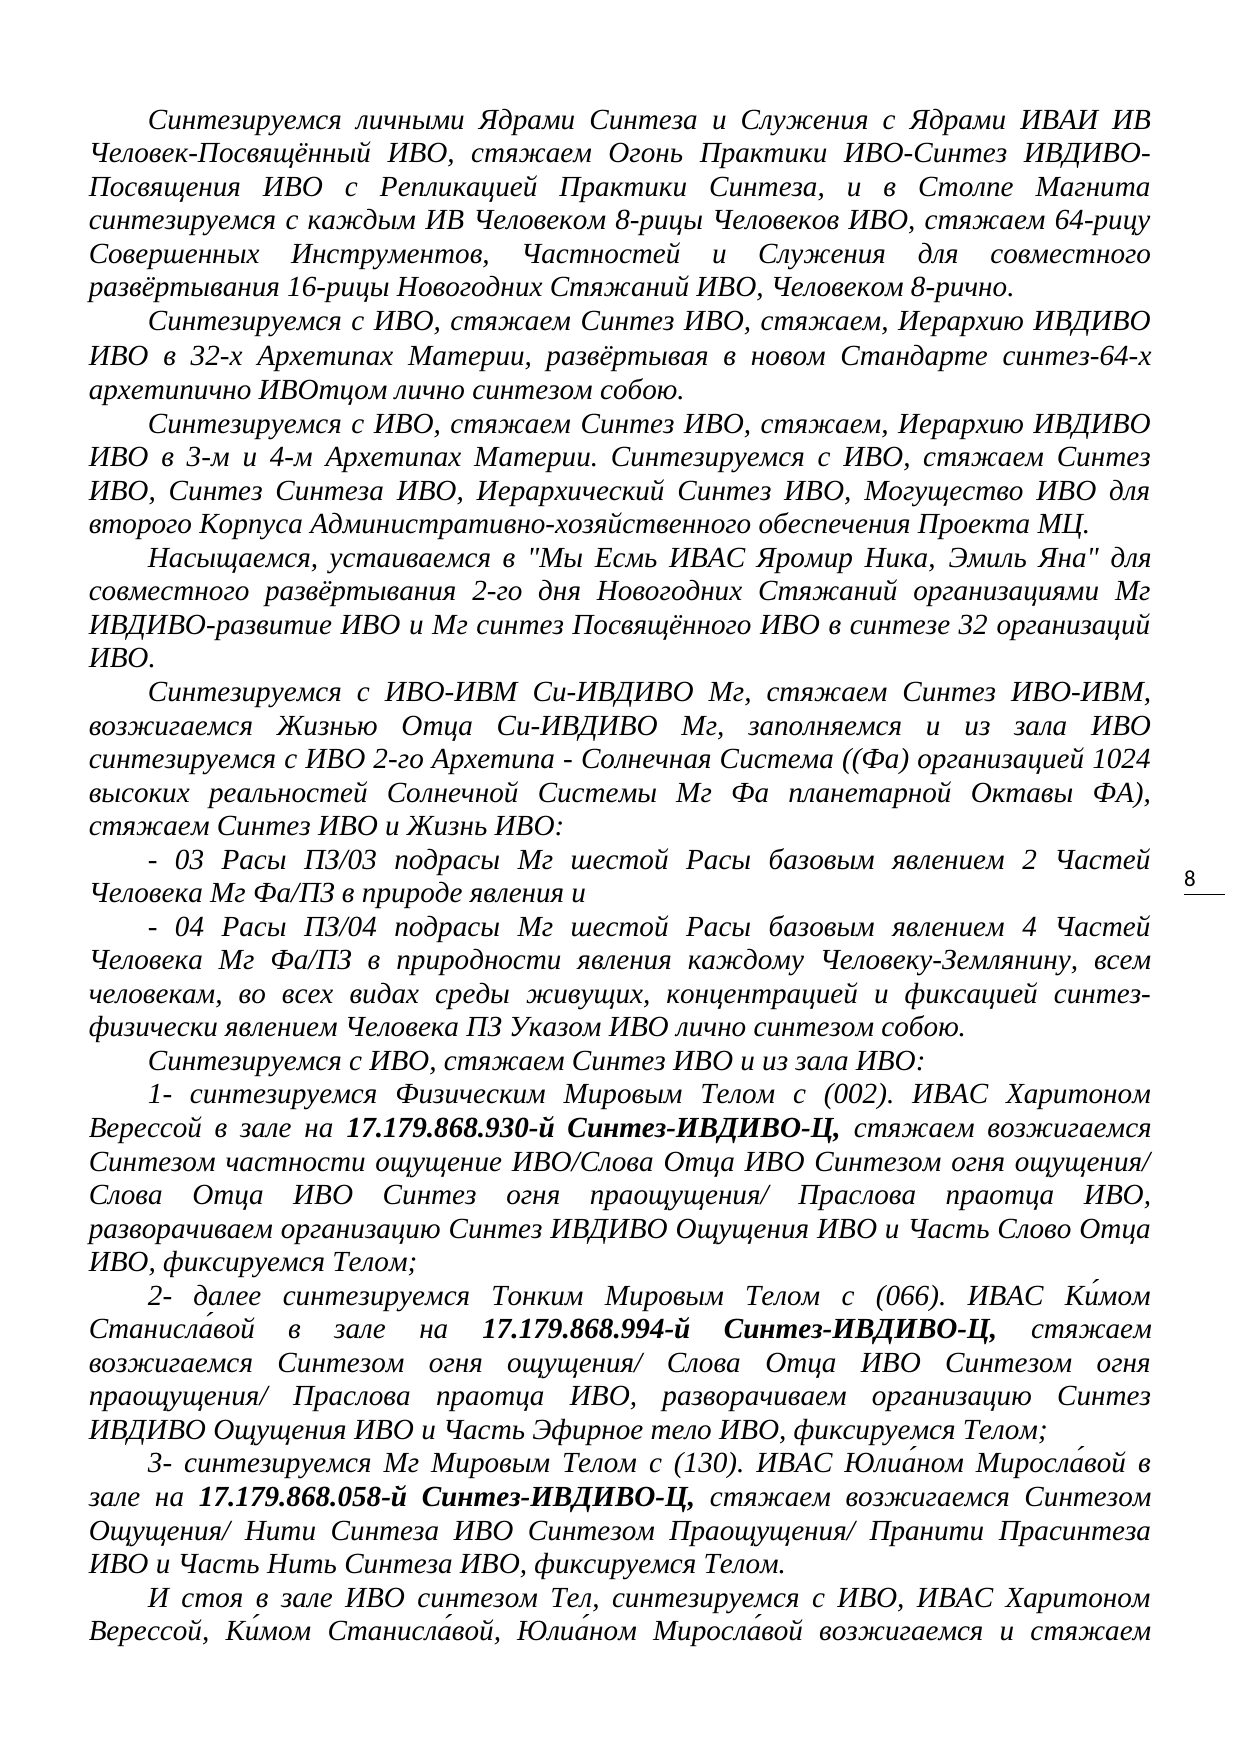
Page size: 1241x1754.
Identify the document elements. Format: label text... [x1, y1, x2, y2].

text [88, 1580, 1152, 1647]
text - 04 Расы ПЗ/04 подрасы Мг шестой Расы базовым явлением 4 Частей Человека Мг Фа/ПЗ в природности явления каждому Человеку-Землянину, всем человекам, во всех видах среды живущих, концентрацией и фиксацией синтез-физически явлением Человека ПЗ Указом ИВО лично синтезом собою. [88, 909, 1152, 1043]
text Синтезируемся личными Ядрами Синтеза и Служения с Ядрами ИВАИ ИВ Человек-Посвящённый ИВО, стяжаем Огонь Практики ИВО-Синтез ИВДИВО-Посвящения ИВО с Репликацией Практики Синтеза, и в Столпе Магнита синтезируемся с каждым ИВ Человеком 8-рицы Человеков ИВО, стяжаем 64-рицу Совершенных Инструментов, Частностей и Служения для совместного развёртывания 16-рицы Новогодних Стяжаний ИВО, Человеком 8-рично. [88, 102, 1152, 303]
text 1- синтезируемся Физическим Мировым Телом с (002). ИВАС Харитоном Верессой в зале на 17.179.868.930-й Синтез-ИВДИВО-Ц, стяжаем возжигаемся Синтезом частности ощущение ИВО/Слова Отца ИВО Синтезом огня ощущения/ Слова Отца ИВО Синтез огня праощущения/ Праслова праотца ИВО, разворачиваем организацию Синтез ИВДИВО Ощущения ИВО и Часть Слово Отца ИВО, фиксируемся Телом; [88, 1077, 1152, 1278]
text - 03 Расы ПЗ/03 подрасы Мг шестой Расы базовым явлением 2 Частей Человека Мг Фа/ПЗ в природе явления и [88, 842, 1152, 909]
text Насыщаемся, устаиваемся в "Мы Есмь ИВАС Яромир Ника, Эмиль Яна" для совместного развёртывания 2-го дня Новогодних Стяжаний организациями Мг ИВДИВО-развитие ИВО и Мг синтез Посвящённого ИВО в синтезе 32 организаций ИВО. [88, 540, 1152, 674]
text 2- далее синтезируемся Тонким Мировым Телом с (066). ИВАС Ки́мом Станисла́вой в зале на 17.179.868.994-й Синтез-ИВДИВО-Ц, стяжаем возжигаемся Синтезом огня ощущения/ Слова Отца ИВО Синтезом огня праощущения/ Праслова праотца ИВО, разворачиваем организацию Синтез ИВДИВО Ощущения ИВО и Часть Эфирное тело ИВО, фиксируемся Телом; [88, 1278, 1152, 1446]
text Синтезируемся с ИВО, стяжаем Синтез ИВО, стяжаем, Иерархию ИВДИВО ИВО в 32-х Архетипах Материи, развёртывая в новом Стандарте синтез-64-х архетипично ИВОтцом лично синтезом собою. [88, 303, 1152, 406]
text Синтезируемся с ИВО, стяжаем Синтез ИВО, стяжаем, Иерархию ИВДИВО ИВО в 3-м и 4-м Архетипах Материи. Синтезируемся с ИВО, стяжаем Синтез ИВО, Синтез Синтеза ИВО, Иерархический Синтез ИВО, Могущество ИВО для второго Корпуса Административно-хозяйственного обеспечения Проекта МЦ. [88, 406, 1152, 540]
text Синтезируемся с ИВО, стяжаем Синтез ИВО и из зала ИВО: [88, 1043, 1152, 1077]
text Синтезируемся с ИВО-ИВМ Си-ИВДИВО Мг, стяжаем Синтез ИВО-ИВМ, возжигаемся Жизнью Отца Си-ИВДИВО Мг, заполняемся и из зала ИВО синтезируемся с ИВО 2-го Архетипа - Солнечная Система ((Фа) организацией 1024 высоких реальностей Солнечной Системы Мг Фа планетарной Октавы ФА), стяжаем Синтез ИВО и Жизнь ИВО: [88, 674, 1152, 842]
text 3- синтезируемся Мг Мировым Телом с (130). ИВАС Юлиа́ном Миросла́вой в зале на 17.179.868.058-й Синтез-ИВДИВО-Ц, стяжаем возжигаемся Синтезом Ощущения/ Нити Синтеза ИВО Синтезом Праощущения/ Пранити Прасинтеза ИВО и Часть Нить Синтеза ИВО, фиксируемся Телом. [88, 1446, 1152, 1580]
